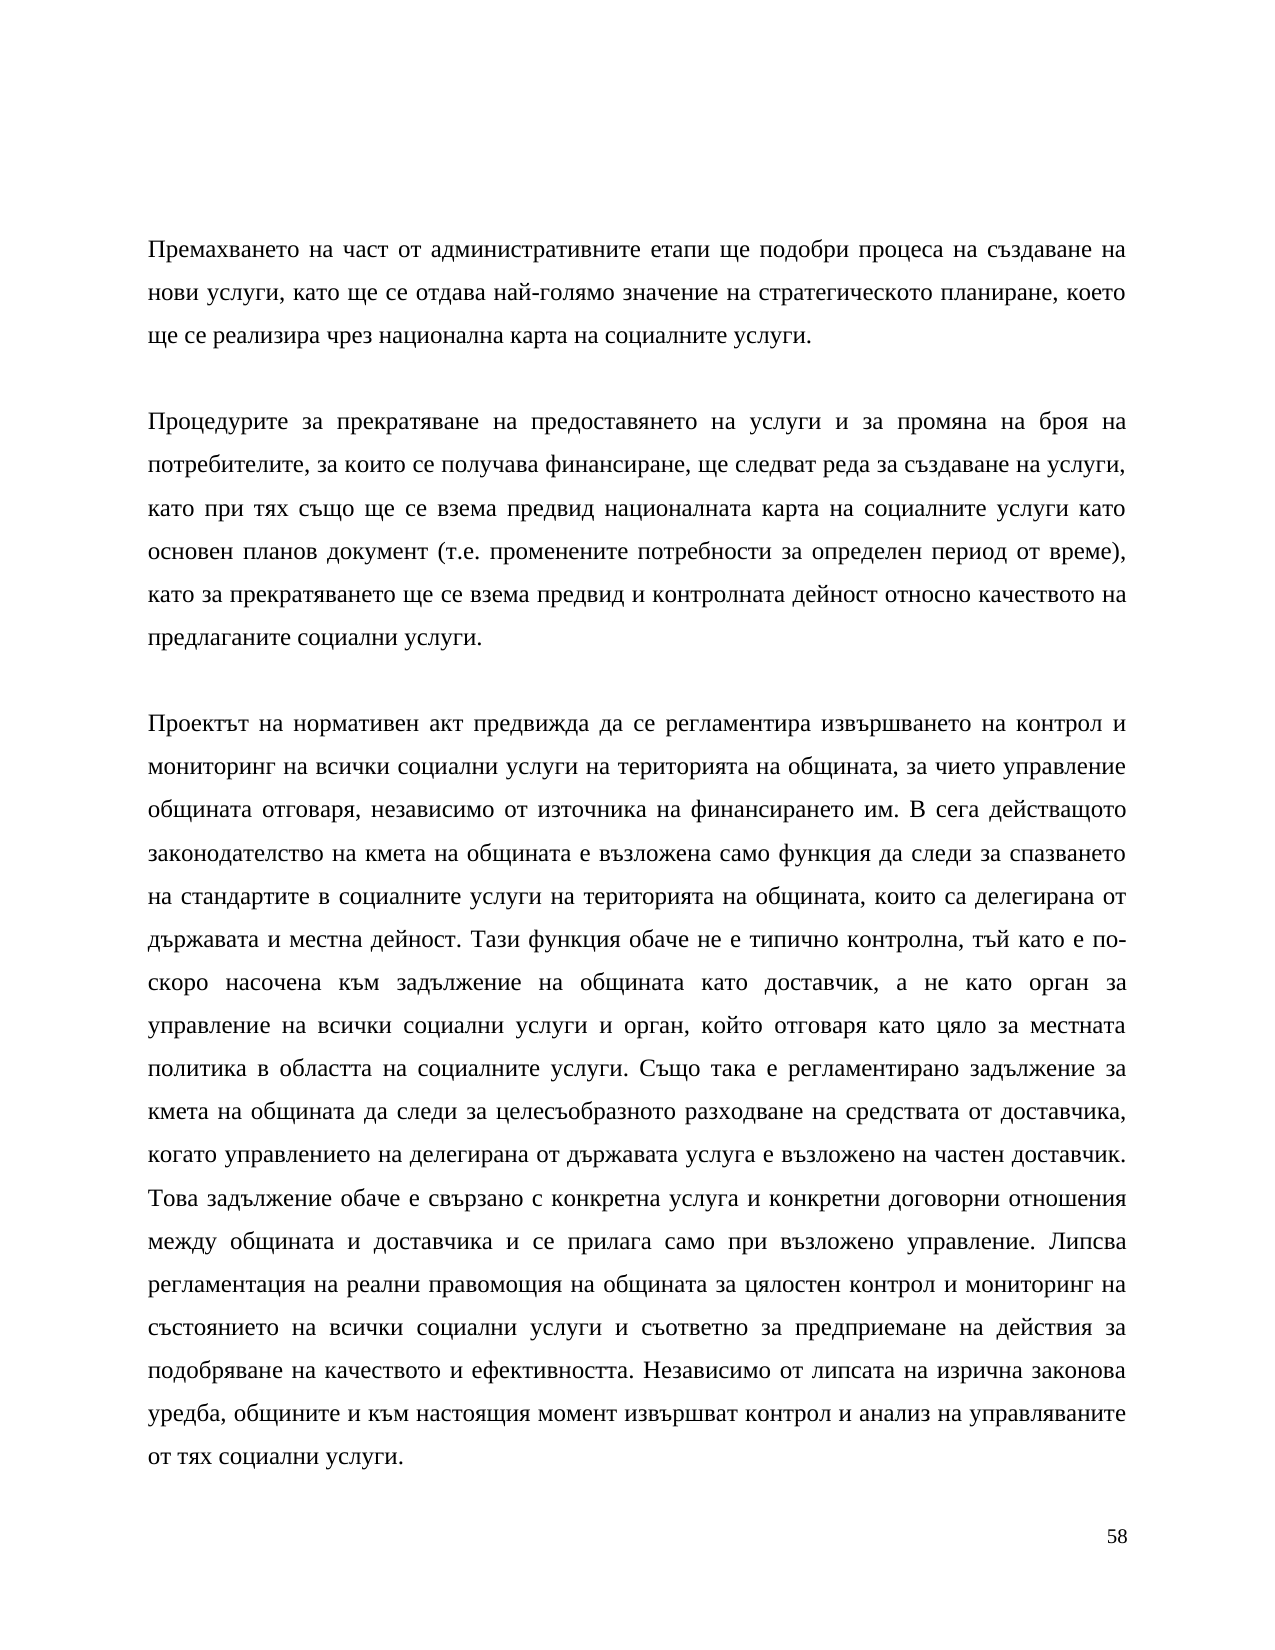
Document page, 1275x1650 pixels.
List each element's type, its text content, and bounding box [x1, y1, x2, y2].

text Процедурите за прекратяване на предоставянето на услуги и за промяна на броя на потребителите, за които се получава финансиране, ще следват реда за създаване на услуги, като при тях също ще се взема предвид националната карта на социалните услуги като основен планов документ (т.е. променените потребности за определен период от време), като за прекратяването ще се взема предвид и контролната дейност относно качеството на предлаганите социални услуги. [148, 406, 1127, 651]
text Премахването на част от административните етапи ще подобри процеса на създаване на нови услуги, като ще се отдава най-голямо значение на стратегическото планиране, което ще се реализира чрез национална карта на социалните услуги. [148, 234, 1127, 349]
text Проектът на нормативен акт предвижда да се регламентира извършването на контрол и мониторинг на всички социални услуги на територията на общината, за чието управление общината отговаря, независимо от източника на финансирането им. В сега действащото законодателство на кмета на общината е възложена само функция да следи за спазването на стандартите в социалните услуги на територията на общината, които са делегирана от държавата и местна дейност. Тази функция обаче не е типично контролна, тъй като е по-скоро насочена към задължение на общината като доставчик, а не като орган за управление на всички социални услуги и орган, който отговаря като цяло за местната политика в областта на социалните услуги. Също така е регламентирано задължение за кмета на общината да следи за целесъобразното разходване на средствата от доставчика, когато управлението на делегирана от държавата услуга е възложено на частен доставчик. Това задължение обаче е свързано с конкретна услуга и конкретни договорни отношения между общината и доставчика и се прилага само при възложено управление. Липсва регламентация на реални правомощия на общината за цялостен контрол и мониторинг на състоянието на всички социални услуги и съответно за предприемане на действия за подобряване на качеството и ефективността. Независимо от липсата на изрична законова уредба, общините и към настоящия момент извършват контрол и анализ на управляваните от тях социални услуги. [148, 708, 1127, 1470]
